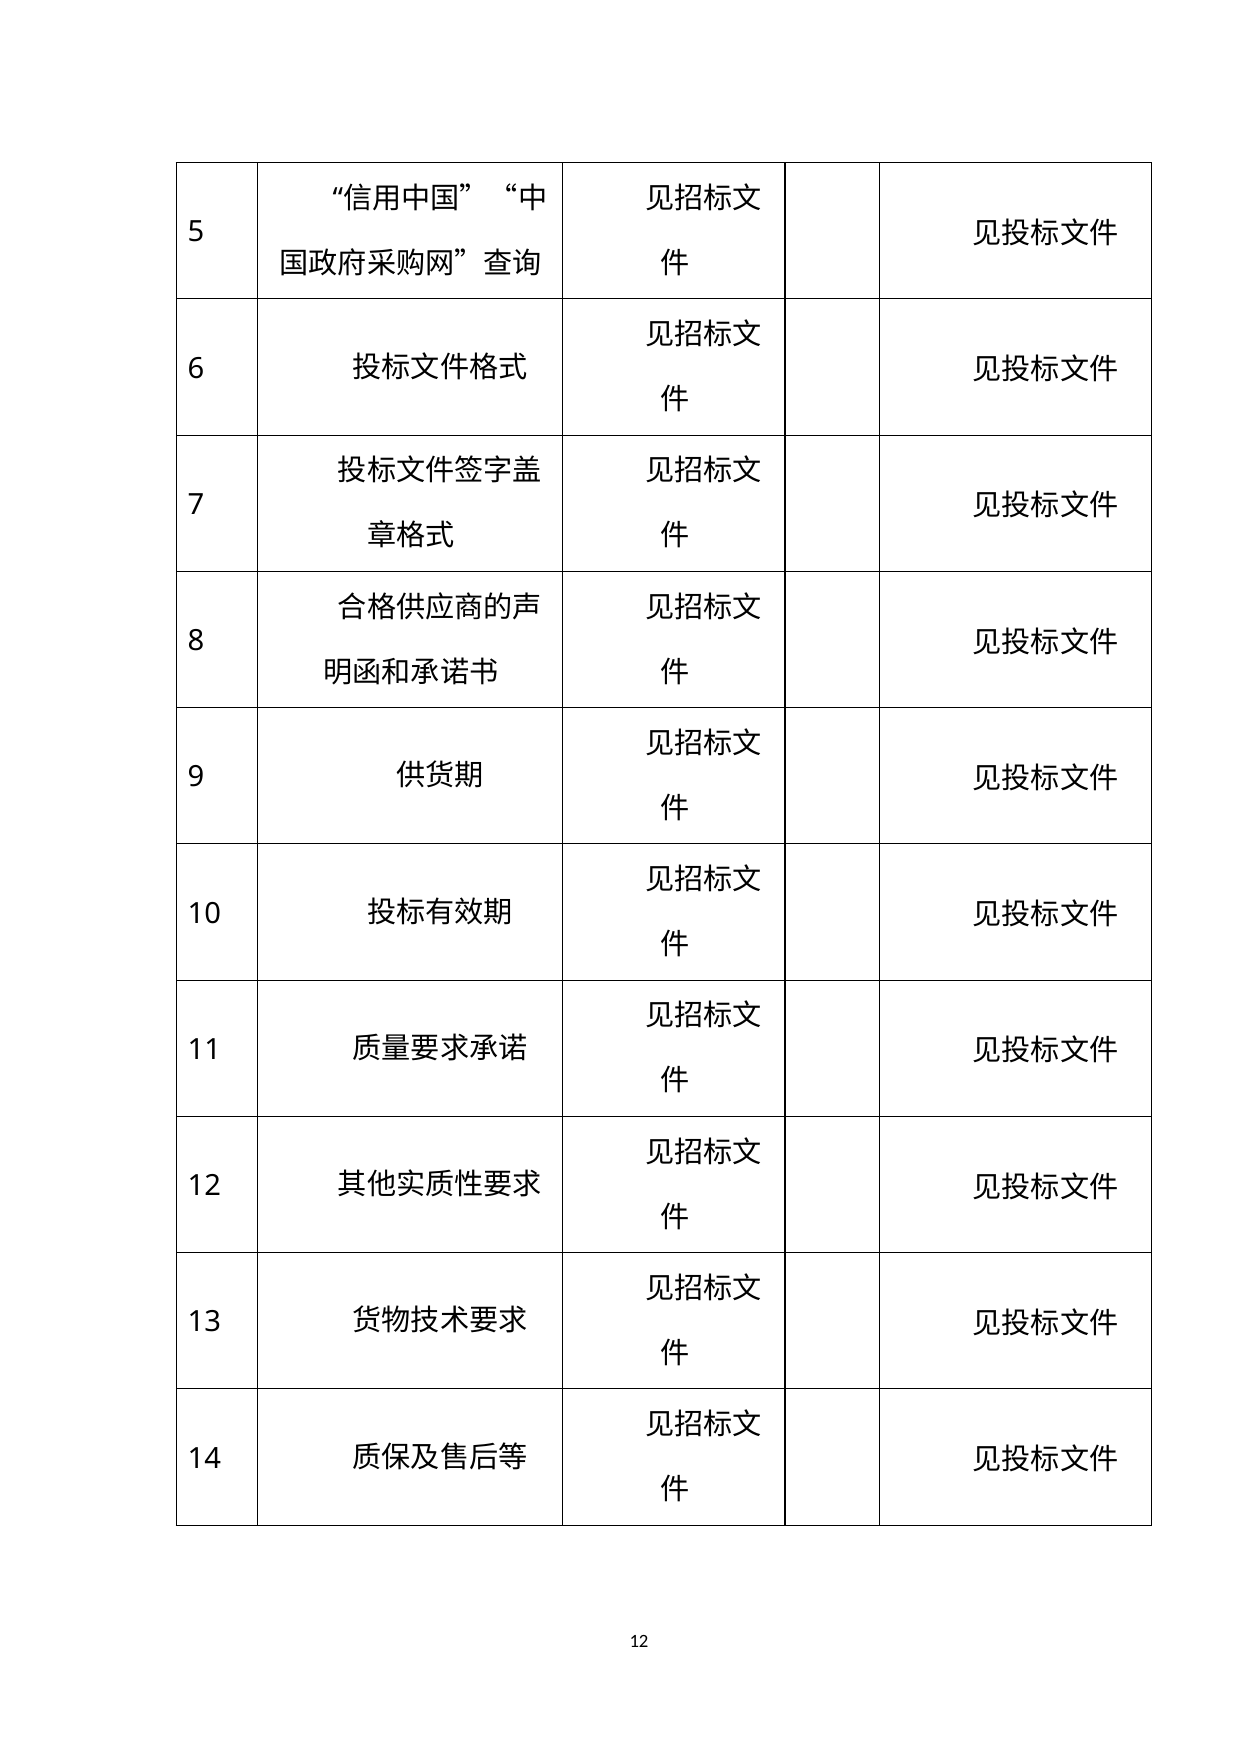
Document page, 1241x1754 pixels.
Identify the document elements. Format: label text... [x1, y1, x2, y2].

table_cell 见投标文件 [880, 844, 1151, 979]
table_cell 货物技术要求 [258, 1253, 562, 1388]
table_cell [786, 436, 879, 571]
table_cell 见招标文件 [563, 572, 784, 707]
table_cell 见投标文件 [880, 981, 1151, 1116]
table_cell 见投标文件 [880, 1389, 1151, 1524]
table_cell 见投标文件 [880, 163, 1151, 298]
table_cell 质量要求承诺 [258, 981, 562, 1116]
table_cell 合格供应商的声明函和承诺书 [258, 572, 562, 707]
table_cell 见投标文件 [880, 1117, 1151, 1252]
table_cell 12 [177, 1117, 257, 1252]
table_cell 见招标文件 [563, 299, 784, 434]
table_cell 见招标文件 [563, 981, 784, 1116]
table_cell 见招标文件 [563, 163, 784, 298]
table_cell 见投标文件 [880, 1253, 1151, 1388]
table_cell [786, 299, 879, 434]
table_cell 8 [177, 572, 257, 707]
table_cell 质保及售后等 [258, 1389, 562, 1524]
table_cell 6 [177, 299, 257, 434]
table_cell 见投标文件 [880, 299, 1151, 434]
table_cell 14 [177, 1389, 257, 1524]
table_cell “信用中国”“中国政府采购网”查询 [258, 163, 562, 298]
table_cell 10 [177, 844, 257, 979]
table_cell [786, 1117, 879, 1252]
table_cell 5 [177, 163, 257, 298]
table_cell 其他实质性要求 [258, 1117, 562, 1252]
table_cell 供货期 [258, 708, 562, 843]
table_cell 13 [177, 1253, 257, 1388]
table_cell 9 [177, 708, 257, 843]
table_cell 见招标文件 [563, 844, 784, 979]
table_cell [786, 572, 879, 707]
table_cell [786, 163, 879, 298]
table_cell [786, 708, 879, 843]
table_cell 见招标文件 [563, 1389, 784, 1524]
table_cell 见招标文件 [563, 708, 784, 843]
table_cell 投标文件签字盖章格式 [258, 436, 562, 571]
table_cell 见投标文件 [880, 572, 1151, 707]
table_cell [786, 1389, 879, 1524]
table_cell 投标有效期 [258, 844, 562, 979]
table_cell 见招标文件 [563, 1253, 784, 1388]
table_cell 11 [177, 981, 257, 1116]
table_cell [786, 981, 879, 1116]
table_cell [786, 1253, 879, 1388]
table_cell 投标文件格式 [258, 299, 562, 434]
table_cell 见招标文件 [563, 1117, 784, 1252]
table_cell 见招标文件 [563, 436, 784, 571]
table_cell 7 [177, 436, 257, 571]
table_cell [786, 844, 879, 979]
table_cell 见投标文件 [880, 436, 1151, 571]
table_cell 见投标文件 [880, 708, 1151, 843]
